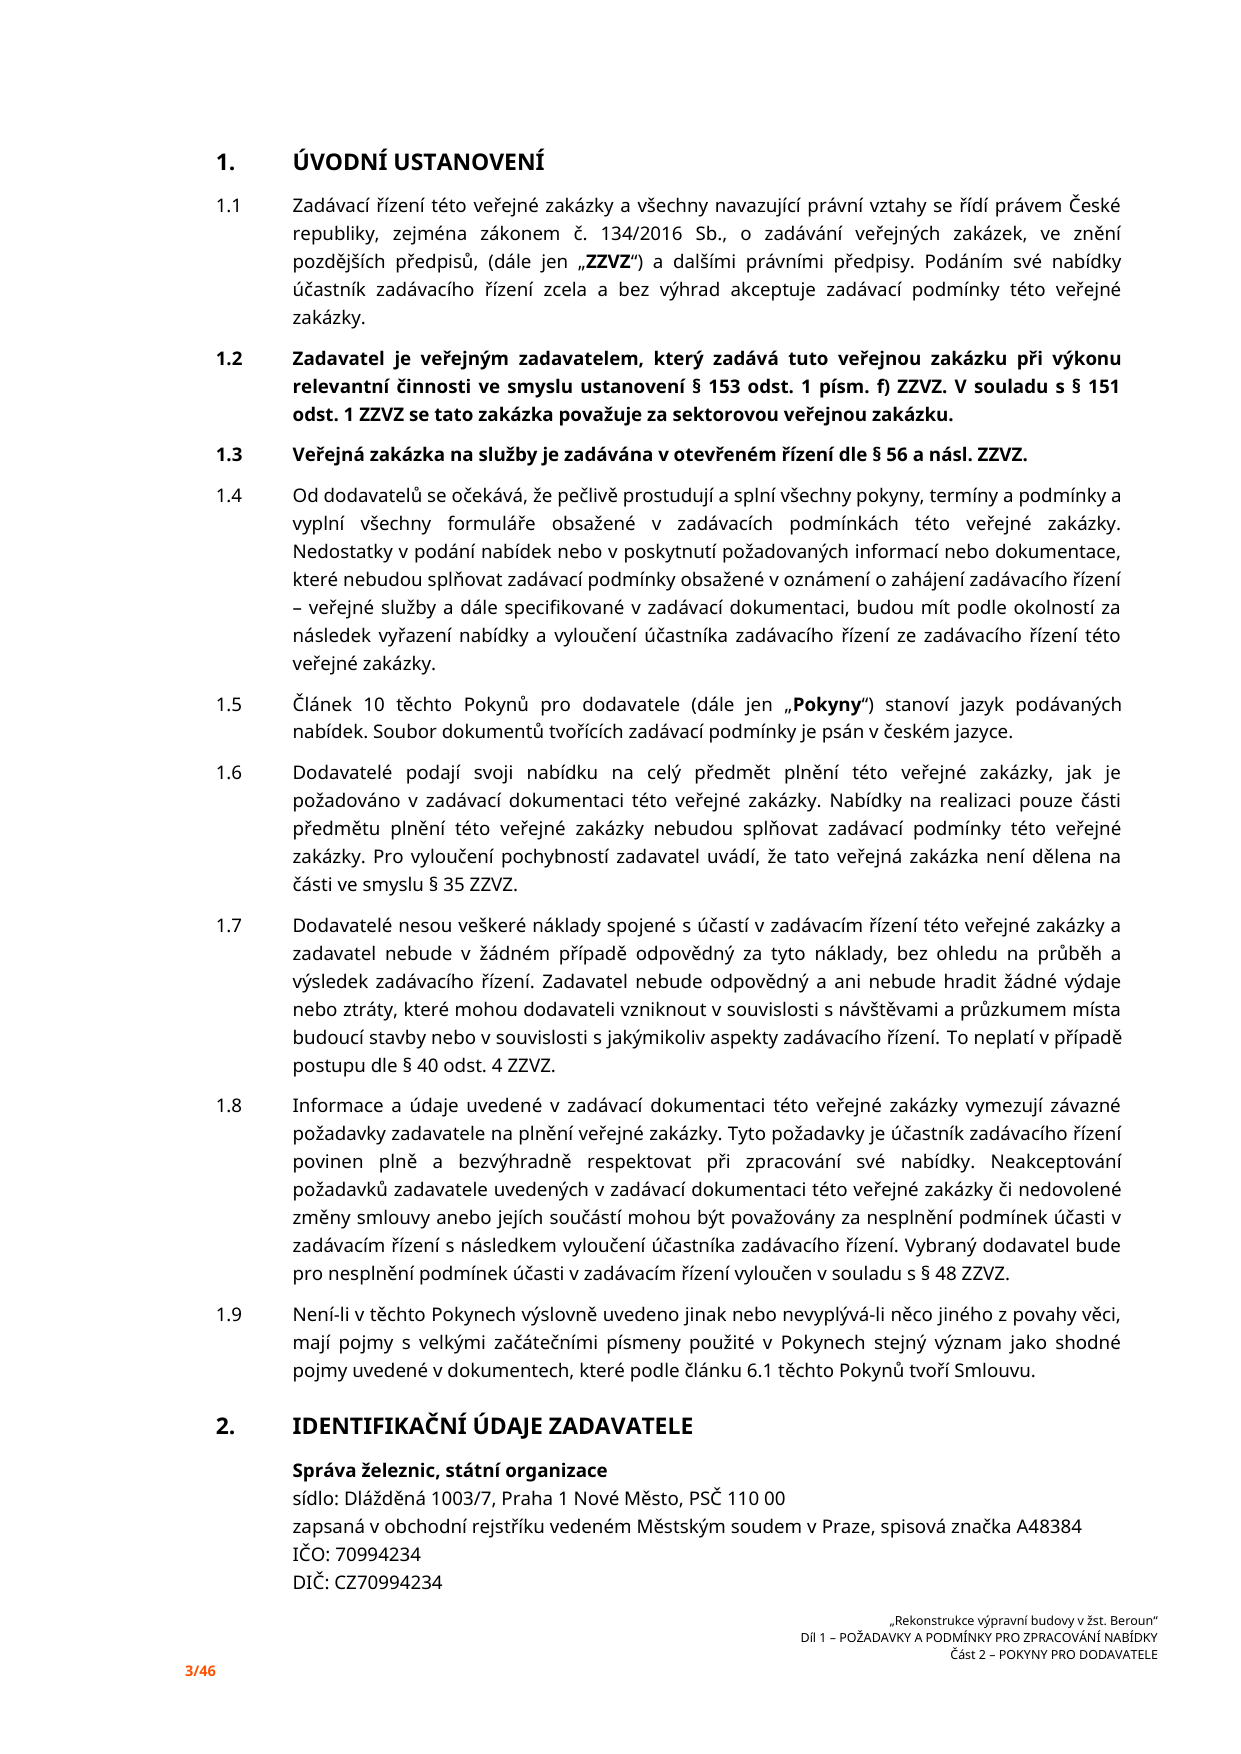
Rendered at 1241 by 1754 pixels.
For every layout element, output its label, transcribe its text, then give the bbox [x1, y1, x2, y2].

text Dodavatelé podají svoji nabídku na celý předmět plnění této veřejné zakázky, jak je požadováno v zadávací dokumentaci této veřejné zakázky. Nabídky na realizaci pouze části předmětu plnění této veřejné zakázky nebudou splňovat zadávací podmínky této veřejné zakázky. Pro vyloučení pochybností zadavatel uvádí, že tato veřejná zakázka není dělena na části ve smyslu § 35 ZZVZ. [216, 759, 1122, 897]
text Zadavatel je veřejným zadavatelem, který zadává tuto veřejnou zakázku při výkonu relevantní činnosti ve smyslu ustanovení § 153 odst. 1 písm. f) ZZVZ. V souladu s § 151 odst. 1 ZZVZ se tato zakázka považuje za sektorovou veřejnou zakázku. [216, 345, 1122, 427]
text Správa železnic, státní organizace [292, 1457, 1122, 1483]
text zapsaná v obchodní rejstříku vedeném Městským soudem v Praze, spisová značka A48384 [292, 1513, 1122, 1539]
text Od dodavatelů se očekává, že pečlivě prostudují a splní všechny pokyny, termíny a podmínky a vyplní všechny formuláře obsažené v zadávacích podmínkách této veřejné zakázky. Nedostatky v podání nabídek nebo v poskytnutí požadovaných informací nebo dokumentace, které nebudou splňovat zadávací podmínky obsažené v oznámení o zahájení zadávacího řízení – veřejné služby a dále specifikované v zadávací dokumentaci, budou mít podle okolností za následek vyřazení nabídky a vyloučení účastníka zadávacího řízení ze zadávacího řízení této veřejné zakázky. [216, 482, 1122, 676]
text IDENTIFIKAČNÍ ÚDAJE ZADAVATELE [216, 1410, 1122, 1442]
text Dodavatelé nesou veškeré náklady spojené s účastí v zadávacím řízení této veřejné zakázky a zadavatel nebude v žádném případě odpovědný za tyto náklady, bez ohledu na průběh a výsledek zadávacího řízení. Zadavatel nebude odpovědný a ani nebude hradit žádné výdaje nebo ztráty, které mohou dodavateli vzniknout v souvislosti s návštěvami a průzkumem místa budoucí stavby nebo v souvislosti s jakýmikoliv aspekty zadávacího řízení. To neplatí v případě postupu dle § 40 odst. 4 ZZVZ. [216, 912, 1122, 1078]
text sídlo: Dlážděná 1003/7, Praha 1 Nové Město, PSČ 110 00 [292, 1485, 1122, 1511]
text Zadávací řízení této veřejné zakázky a všechny navazující právní vztahy se řídí právem České republiky, zejména zákonem č. 134/2016 Sb., o zadávání veřejných zakázek, ve znění pozdějších předpisů, (dále jen „ZZVZ“) a dalšími právními předpisy. Podáním své nabídky účastník zadávacího řízení zcela a bez výhrad akceptuje zadávací podmínky této veřejné zakázky. [216, 192, 1122, 330]
text IČO: 70994234 [292, 1541, 1122, 1567]
text DIČ: CZ70994234 [292, 1569, 1122, 1595]
text Veřejná zakázka na služby je zadávána v otevřeném řízení dle § 56 a násl. ZZVZ. [216, 442, 1122, 467]
text ÚVODNÍ USTANOVENÍ [216, 146, 1122, 177]
text Článek 10 těchto Pokynů pro dodavatele (dále jen „Pokyny“) stanoví jazyk podávaných nabídek. Soubor dokumentů tvořících zadávací podmínky je psán v českém jazyce. [216, 691, 1122, 744]
text Není-li v těchto Pokynech výslovně uvedeno jinak nebo nevyplývá-li něco jiného z povahy věci, mají pojmy s velkými začátečními písmeny použité v Pokynech stejný význam jako shodné pojmy uvedené v dokumentech, které podle článku 6.1 těchto Pokynů tvoří Smlouvu. [216, 1301, 1122, 1383]
text Informace a údaje uvedené v zadávací dokumentaci této veřejné zakázky vymezují závazné požadavky zadavatele na plnění veřejné zakázky. Tyto požadavky je účastník zadávacího řízení povinen plně a bezvýhradně respektovat při zpracování své nabídky. Neakceptování požadavků zadavatele uvedených v zadávací dokumentaci této veřejné zakázky či nedovolené změny smlouvy anebo jejích součástí mohou být považovány za nesplnění podmínek účasti v zadávacím řízení s následkem vyloučení účastníka zadávacího řízení. Vybraný dodavatel bude pro nesplnění podmínek účasti v zadávacím řízení vyloučen v souladu s § 48 ZZVZ. [216, 1093, 1122, 1286]
